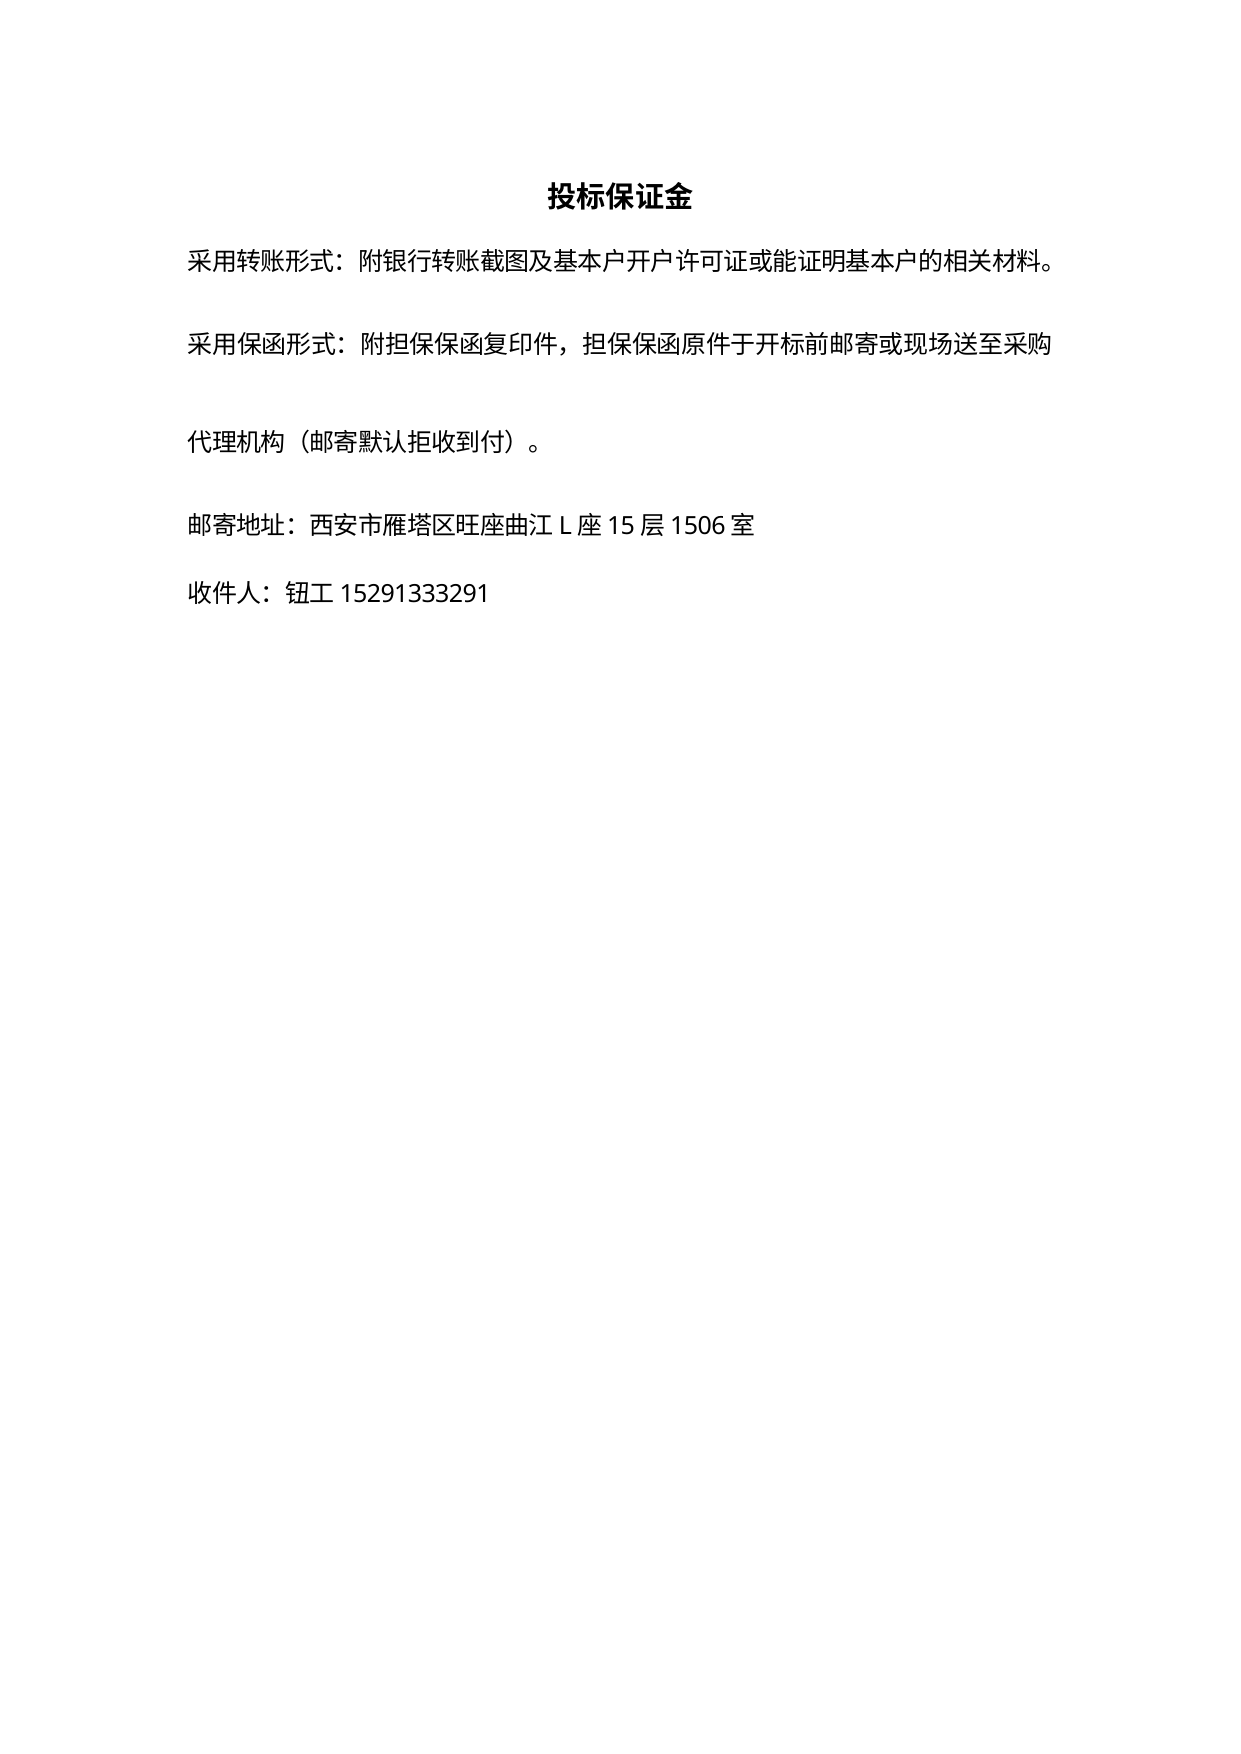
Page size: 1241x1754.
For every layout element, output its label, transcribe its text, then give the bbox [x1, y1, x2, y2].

text 采用保函形式：附担保保函复印件，担保保函原件于开标前邮寄或现场送至采购代理机构（邮寄默认拒收到付）。 [187, 310, 1053, 473]
text 采用转账形式：附银行转账截图及基本户开户许可证或能证明基本户的相关材料。 [187, 227, 1053, 292]
text 邮寄地址：西安市雁塔区旺座曲江L座15层1506室 [187, 491, 1053, 556]
text 收件人：钮工15291333291 [187, 574, 1053, 610]
text 投标保证金 [187, 162, 1053, 227]
